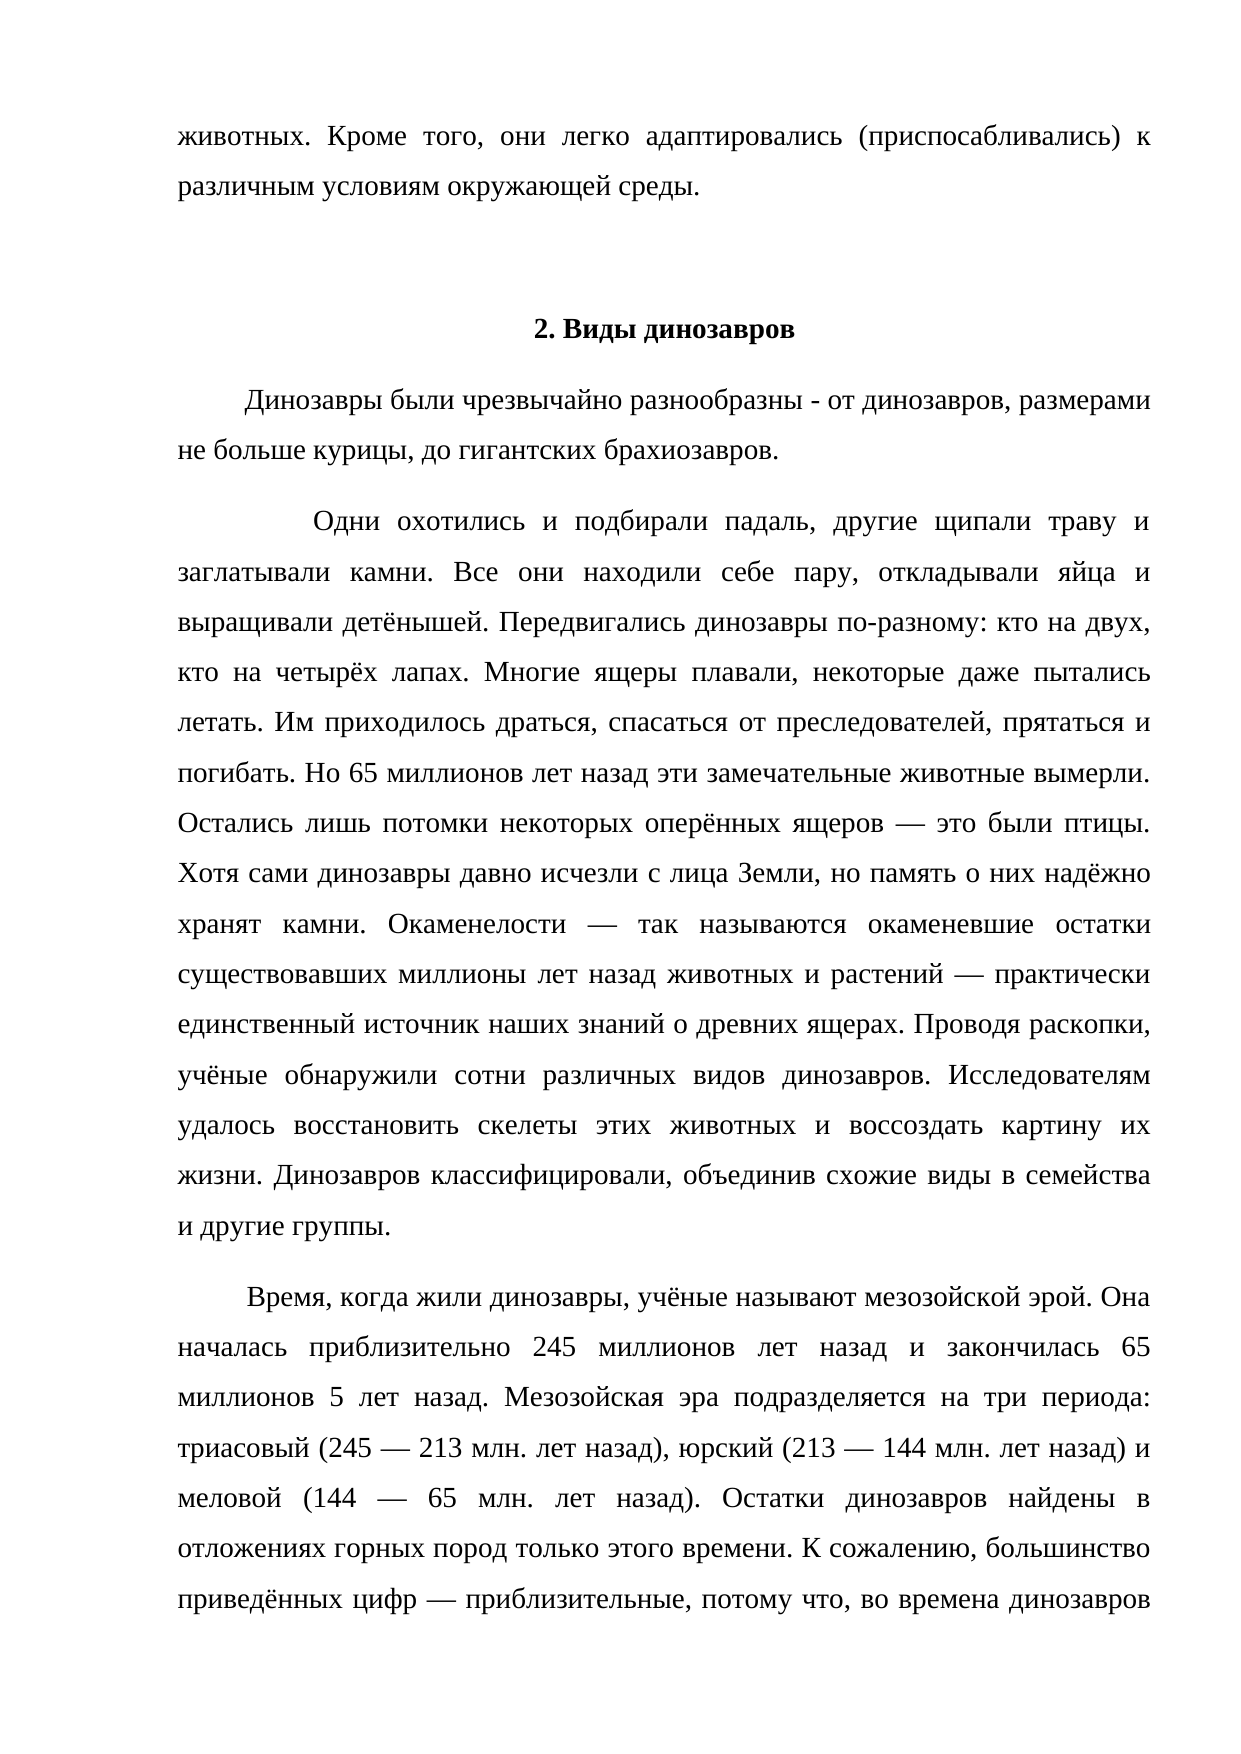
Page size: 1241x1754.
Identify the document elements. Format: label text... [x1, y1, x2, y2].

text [177, 118, 1152, 202]
text Одни охотились и подбирали падаль, другие щипали траву и заглатывали камни. Все они находили себе пару, откладывали яйца и выращивали детёнышей. Передвигались динозавры по-разному: кто на двух, кто на четырёх лапах. Многие ящеры плавали, некоторые даже пытались летать. Им приходилось драться, спасаться от преследователей, прятаться и погибать. Но 65 миллионов лет назад эти замечательные животные вымерли. Остались лишь потомки некоторых оперённых ящеров — это были птицы. Хотя сами динозавры давно исчезли с лица Земли, но память о них надёжно хранят камни. Окаменелости — так называются окаменевшие остатки существовавших миллионы лет назад животных и растений — практически единственный источник наших знаний о древних ящерах. Проводя раскопки, учёные обнаружили сотни различных видов динозавров. Исследователям удалось восстановить скелеты этих животных и воссоздать картину их жизни. Динозавров классифицировали, объединив схожие виды в семейства и другие группы. [177, 503, 1152, 1241]
text Динозавры были чрезвычайно разнообразны - от динозавров, размерами не больше курицы, до гигантских брахиозавров. [177, 382, 1152, 466]
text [177, 1279, 1152, 1614]
text 2. Виды динозавров [177, 311, 1152, 344]
